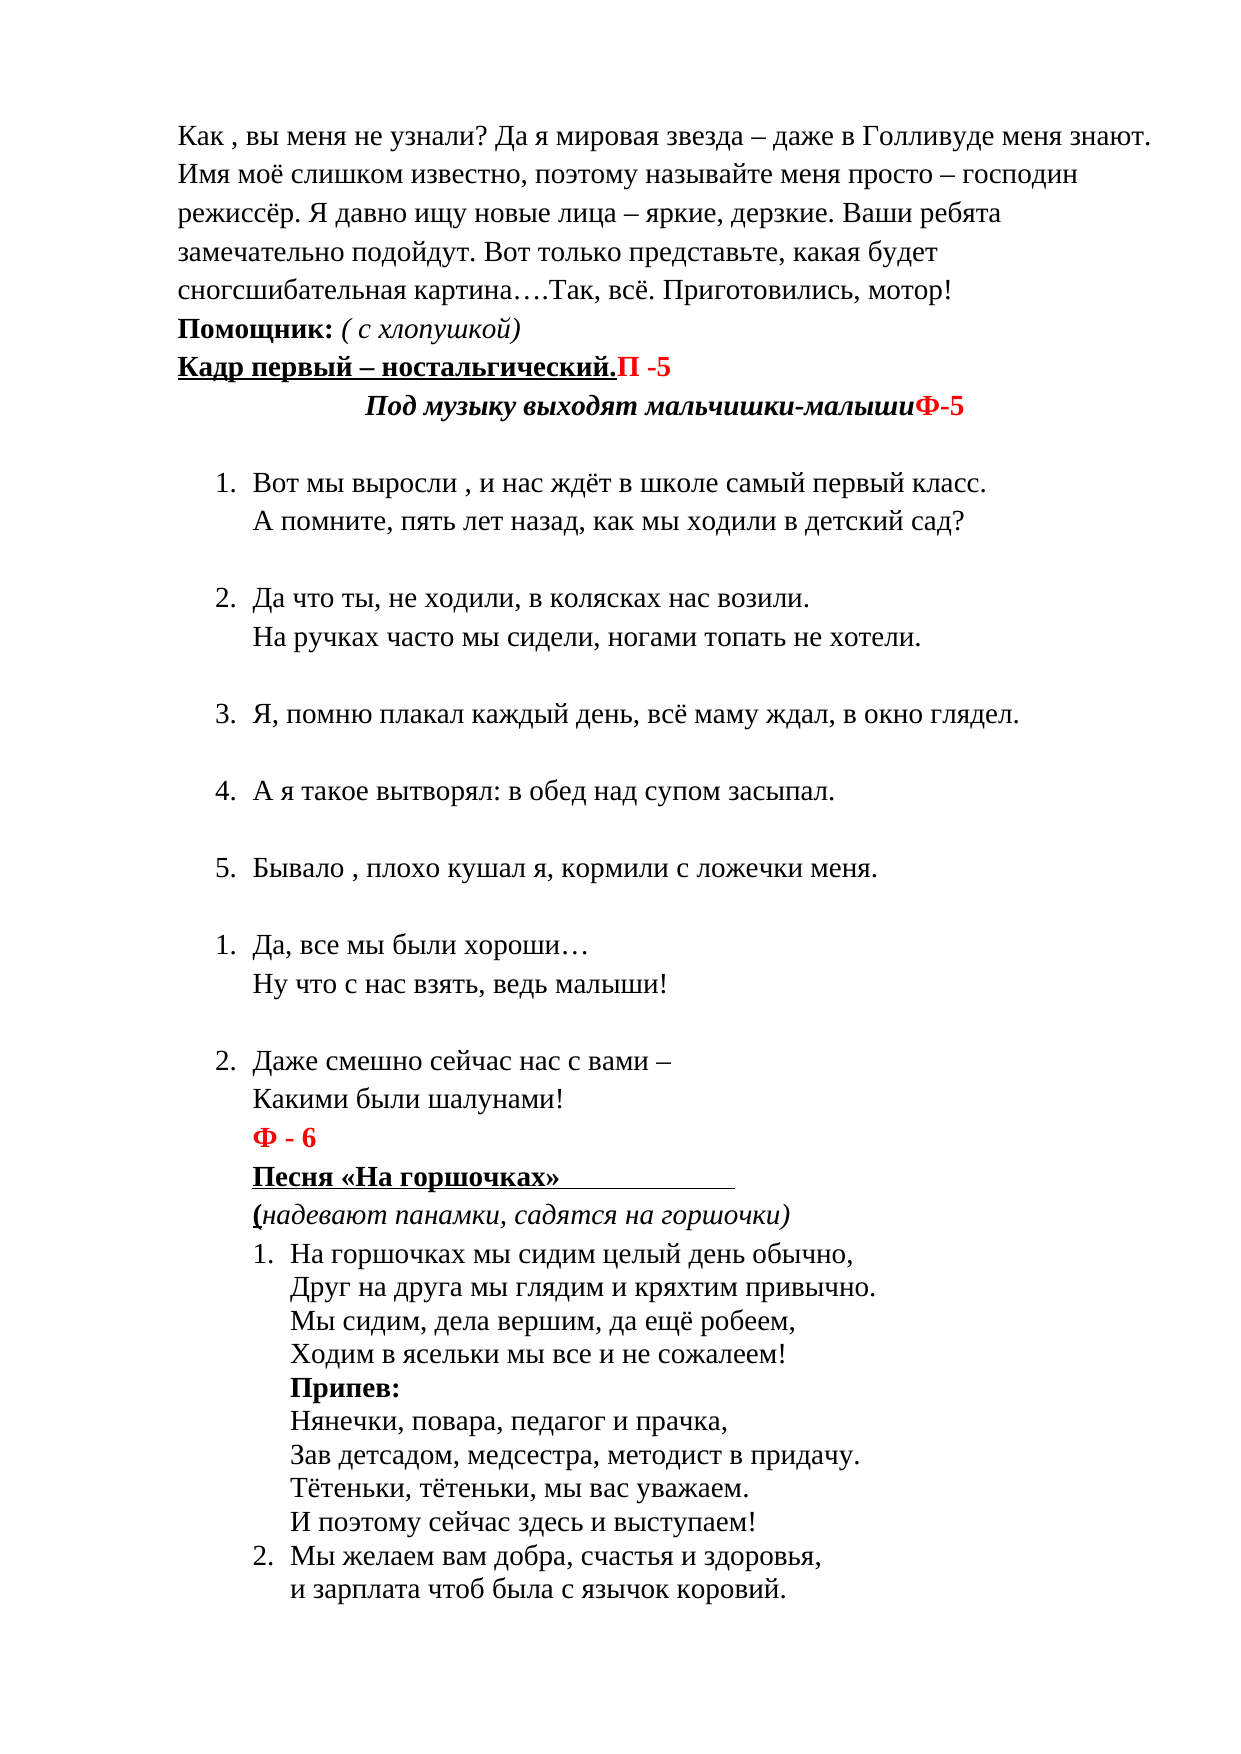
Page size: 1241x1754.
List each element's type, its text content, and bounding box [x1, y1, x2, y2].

list Бывало , плохо кушал я, кормили с ложечки меня. [215, 850, 1152, 884]
list Даже смешно сейчас нас с вами – [215, 1043, 1152, 1077]
text Как , вы меня не узнали? Да я мировая звезда – даже в Голливуде меня знают. Имя моё слишком известно, поэтому называйте меня просто – господин режиссёр. Я давно ищу новые лица – яркие, дерзкие. Ваши ребята замечательно подойдут. Вот только представьте, какая будет сногсшибательная картина….Так, всё. Приготовились, мотор! [177, 118, 1152, 306]
list Ну что с нас взять, ведь малыши! [252, 966, 1152, 999]
text Помощник: ( с хлопушкой) [177, 311, 1152, 344]
list Мы желаем вам добра, счастья и здоровья, [252, 1538, 1152, 1571]
list Нянечки, повара, педагог и прачка, [290, 1403, 1152, 1437]
list Вот мы выросли , и нас ждёт в школе самый первый класс. [215, 465, 1152, 498]
list Да что ты, не ходили, в колясках нас возили. [215, 581, 1152, 614]
list Друг на друга мы глядим и кряхтим привычно. [290, 1269, 1152, 1303]
list А я такое вытворял: в обед над супом засыпал. [215, 773, 1152, 807]
list Песня «На горшочках» [252, 1159, 1152, 1192]
list Мы сидим, дела вершим, да ещё робеем, [290, 1303, 1152, 1336]
list Зав детсадом, медсестра, методист в придачу. [290, 1437, 1152, 1471]
list И поэтому сейчас здесь и выступаем! [290, 1504, 1152, 1538]
list и зарплата чтоб была с язычок коровий. [290, 1571, 1152, 1605]
list Ф - 6 [252, 1120, 1152, 1154]
list (надевают панамки, садятся на горшочки) [252, 1197, 1152, 1231]
list Я, помню плакал каждый день, всё маму ждал, в окно глядел. [215, 696, 1152, 730]
list Припев: [290, 1370, 1152, 1403]
list Да, все мы были хороши… [215, 927, 1152, 961]
list Ходим в ясельки мы все и не сожалеем! [290, 1336, 1152, 1370]
list А помните, пять лет назад, как мы ходили в детский сад? [252, 503, 1152, 537]
list Какими были шалунами! [252, 1082, 1152, 1115]
list Тётеньки, тётеньки, мы вас уважаем. [290, 1471, 1152, 1504]
text Под музыку выходят мальчишки-малышиФ-5 [177, 388, 1152, 421]
list На горшочках мы сидим целый день обычно, [252, 1236, 1152, 1269]
text Кадр первый – ностальгический.П -5 [177, 349, 1152, 383]
list На ручках часто мы сидели, ногами топать не хотели. [252, 619, 1152, 653]
